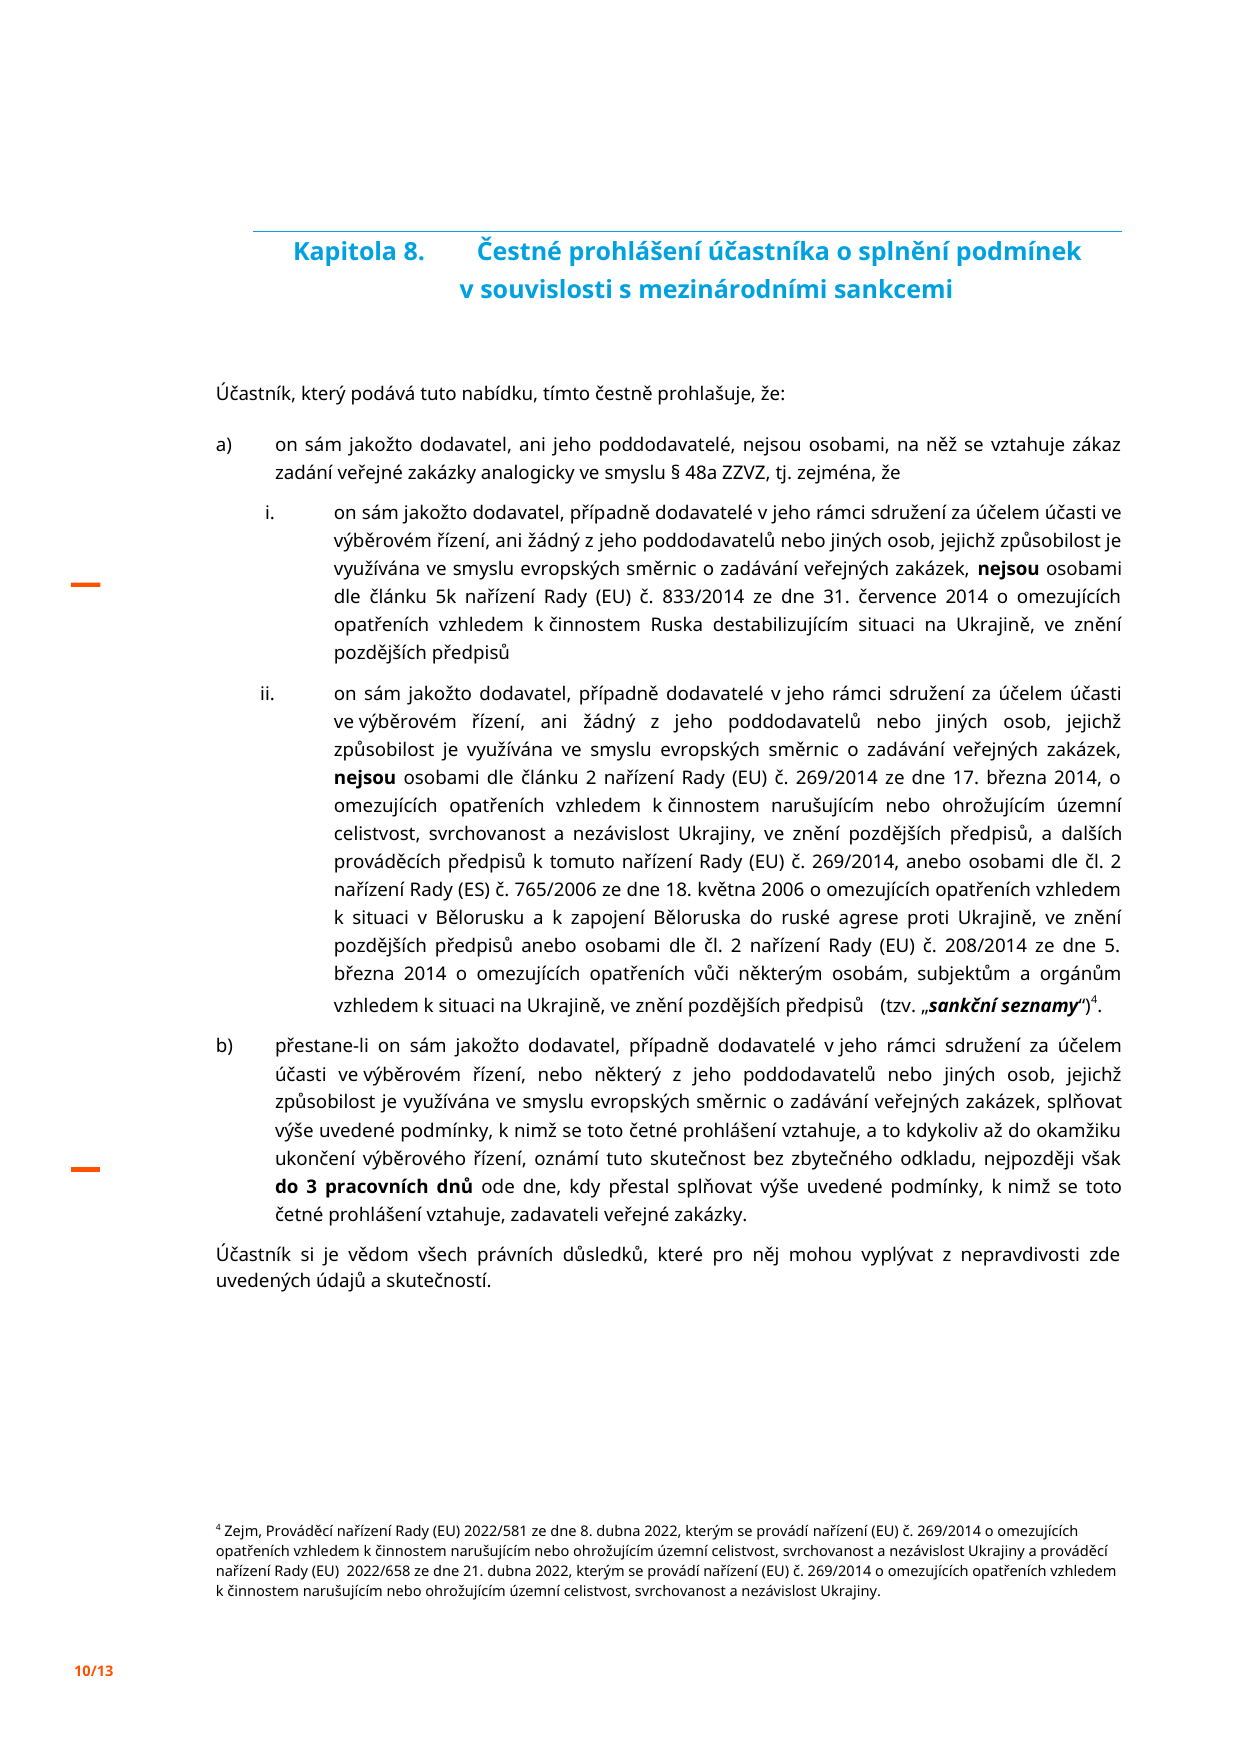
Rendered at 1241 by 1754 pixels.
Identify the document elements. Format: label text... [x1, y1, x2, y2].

list on sám jakožto dodavatel, ani jeho poddodavatelé, nejsou osobami, na něž se vztahuje zákaz zadání veřejné zakázky analogicky ve smyslu § 48a ZZVZ, tj. zejména, že [216, 431, 1122, 484]
text Účastník si je vědom všech právních důsledků, které pro něj mohou vyplývat z nepravdivosti zde uvedených údajů a skutečností. [216, 1241, 1122, 1292]
text on sám jakožto dodavatel, případně dodavatelé v jeho rámci sdružení za účelem účasti ve výběrovém řízení, ani žádný z jeho poddodavatelů nebo jiných osob, jejichž způsobilost je využívána ve smyslu evropských směrnic o zadávání veřejných zakázek, nejsou osobami dle článku 5k nařízení Rady (EU) č. 833/2014 ze dne 31. července 2014 o omezujících opatřeních vzhledem k činnostem Ruska destabilizujícím situaci na Ukrajině, ve znění pozdějších předpisů [275, 499, 1122, 665]
text přestane-li on sám jakožto dodavatel, případně dodavatelé v jeho rámci sdružení za účelem účasti ve výběrovém řízení, nebo některý z jeho poddodavatelů nebo jiných osob, jejichž způsobilost je využívána ve smyslu evropských směrnic o zadávání veřejných zakázek, splňovat výše uvedené podmínky, k nimž se toto četné prohlášení vztahuje, a to kdykoliv až do okamžiku ukončení výběrového řízení, oznámí tuto skutečnost bez zbytečného odkladu, nejpozději však do 3 pracovních dnů ode dne, kdy přestal splňovat výše uvedené podmínky, k nimž se toto četné prohlášení vztahuje, zadavateli veřejné zakázky. [216, 1033, 1122, 1226]
text Účastník, který podává tuto nabídku, tímto čestně prohlašuje, že: [216, 381, 1122, 406]
subtitle Čestné prohlášení účastníka o splnění podmínek v souvislosti s mezinárodními sankcemi [253, 232, 1122, 305]
text on sám jakožto dodavatel, případně dodavatelé v jeho rámci sdružení za účelem účasti ve výběrovém řízení, ani žádný z jeho poddodavatelů nebo jiných osob, jejichž způsobilost je využívána ve smyslu evropských směrnic o zadávání veřejných zakázek, nejsou osobami dle článku 2 nařízení Rady (EU) č. 269/2014 ze dne 17. března 2014, o omezujících opatřeních vzhledem k činnostem narušujícím nebo ohrožujícím územní celistvost, svrchovanost a nezávislost Ukrajiny, ve znění pozdějších předpisů, a dalších prováděcích předpisů k tomuto nařízení Rady (EU) č. 269/2014, anebo osobami dle čl. 2 nařízení Rady (ES) č. 765/2006 ze dne 18. května 2006 o omezujících opatřeních vzhledem k situaci v Bělorusku a k zapojení Běloruska do ruské agrese proti Ukrajině, ve znění pozdějších předpisů anebo osobami dle čl. 2 nařízení Rady (EU) č. 208/2014 ze dne 5. března 2014 o omezujících opatřeních vůči některým osobám, subjektům a orgánům vzhledem k situaci na Ukrajině, ve znění pozdějších předpisů (tzv. „sankční seznamy“). [275, 680, 1122, 1017]
